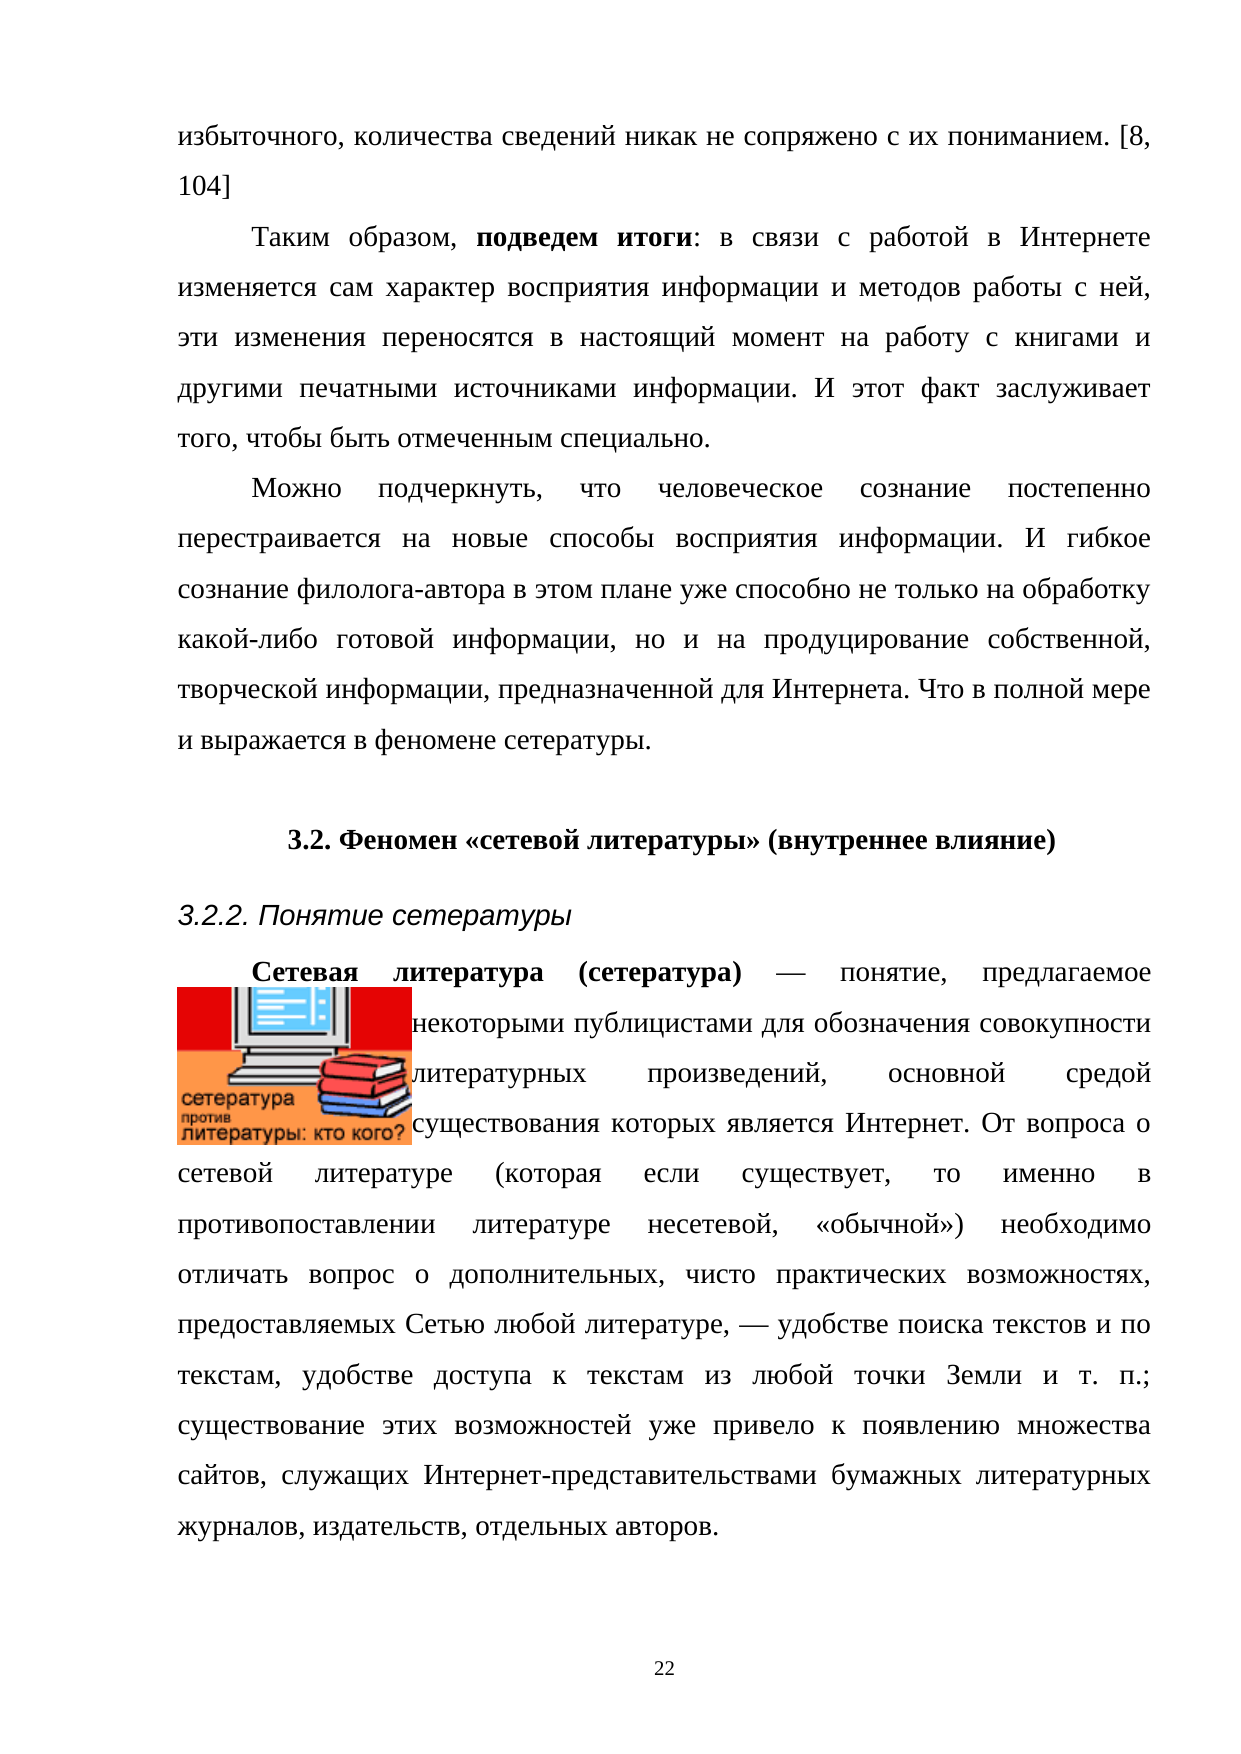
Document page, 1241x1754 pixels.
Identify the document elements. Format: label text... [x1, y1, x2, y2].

subtitle 3.2. Феномен «сетевой литературы» (внутреннее влияние) [177, 822, 1152, 856]
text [177, 118, 1152, 202]
subtitle 3.2.2. Понятие сетературы [177, 898, 1152, 931]
text Сетевая литература (сетература) — понятие, предлагаемое некоторыми публицистами для обозначения совокупности литературных произведений, основной средой существования которых является Интернет. От вопроса о сетевой литературе (которая если существует, то именно в противопоставлении литературе несетевой, «обычной») необходимо отличать вопрос о дополнительных, чисто практических возможностях, предоставляемых Сетью любой литературе, — удобстве поиска текстов и по текстам, удобстве доступа к текстам из любой точки Земли и т. п.; существование этих возможностей уже привело к появлению множества сайтов, служащих Интернет-представительствами бумажных литературных журналов, издательств, отдельных авторов. [177, 954, 1152, 1541]
picture [177, 987, 412, 1145]
text Таким образом, подведем итоги: в связи с работой в Интернете изменяется сам характер восприятия информации и методов работы с ней, эти изменения переносятся в настоящий момент на работу с книгами и другими печатными источниками информации. И этот факт заслуживает того, чтобы быть отмеченным специально. [177, 219, 1152, 453]
text Можно подчеркнуть, что человеческое сознание постепенно перестраивается на новые способы восприятия информации. И гибкое сознание филолога-автора в этом плане уже способно не только на обработку какой-либо готовой информации, но и на продуцирование собственной, творческой информации, предназначенной для Интернета. Что в полной мере и выражается в феномене сетературы. [177, 470, 1152, 755]
